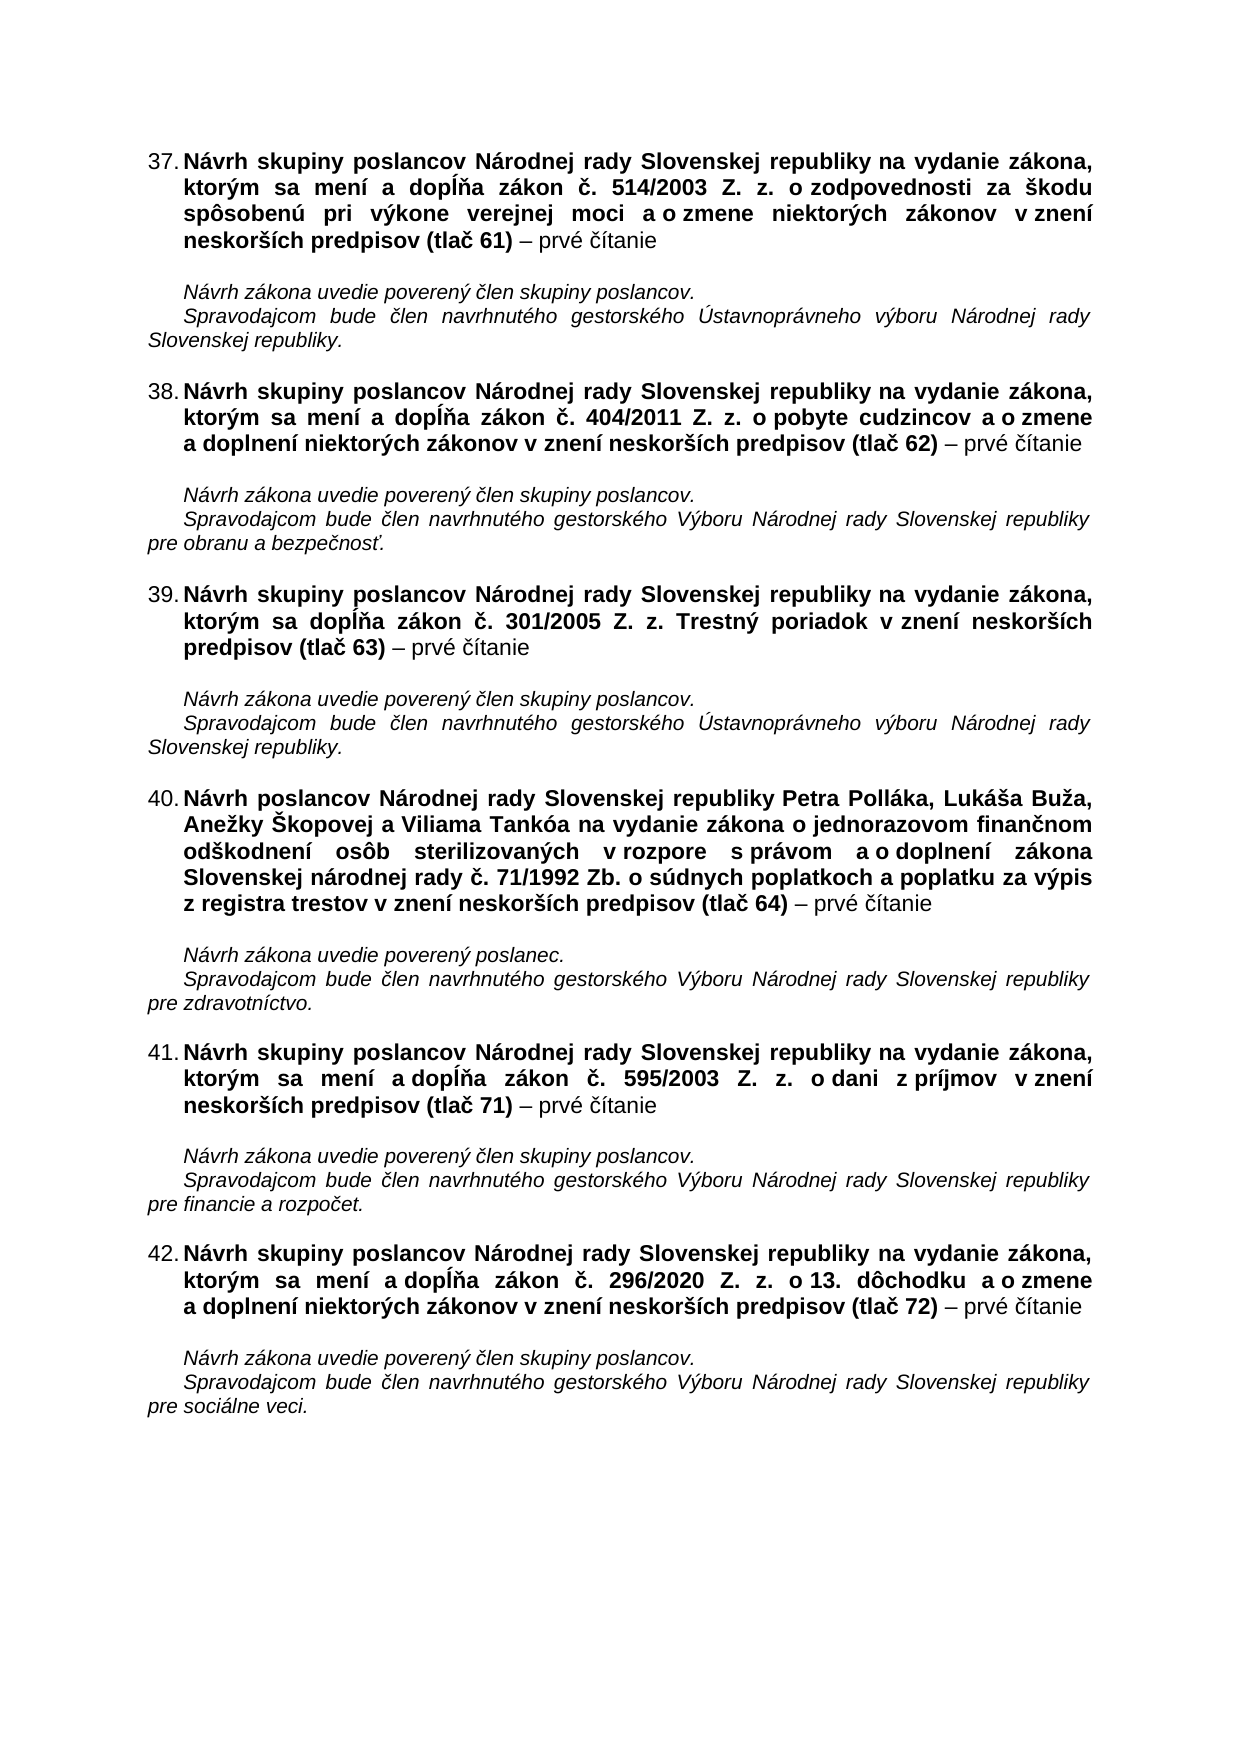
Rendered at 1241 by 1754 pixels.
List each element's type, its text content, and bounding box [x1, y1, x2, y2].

text 40. Návrh poslancov Národnej rady Slovenskej republiky Petra Polláka, Lukáša Buža, Anežky Škopovej a Viliama Tankóa na vydanie zákona o jednorazovom finančnom odškodnení osôb sterilizovaných v rozpore s právom a o doplnení zákona Slovenskej národnej rady č. 71/1992 Zb. o súdnych poplatkoch a poplatku za výpis z registra trestov v znení neskorších predpisov (tlač 64) – prvé čítanie [148, 785, 1092, 917]
text 38. Návrh skupiny poslancov Národnej rady Slovenskej republiky na vydanie zákona, ktorým sa mení a dopĺňa zákon č. 404/2011 Z. z. o pobyte cudzincov a o zmene a doplnení niektorých zákonov v znení neskorších predpisov (tlač 62) – prvé čítanie [148, 378, 1092, 457]
text Návrh zákona uvedie poverený člen skupiny poslancov. [148, 483, 1092, 507]
text 37. Návrh skupiny poslancov Národnej rady Slovenskej republiky na vydanie zákona, ktorým sa mení a dopĺňa zákon č. 514/2003 Z. z. o zodpovednosti za škodu spôsobenú pri výkone verejnej moci a o zmene niektorých zákonov v znení neskorších predpisov (tlač 61) – prvé čítanie [148, 148, 1092, 253]
text Návrh zákona uvedie poverený poslanec. [148, 943, 1092, 967]
text Návrh zákona uvedie poverený člen skupiny poslancov. [148, 1346, 1092, 1369]
text Spravodajcom bude člen navrhnutého gestorského Výboru Národnej rady Slovenskej republiky pre sociálne veci. [148, 1369, 1092, 1417]
text 39. Návrh skupiny poslancov Národnej rady Slovenskej republiky na vydanie zákona, ktorým sa dopĺňa zákon č. 301/2005 Z. z. Trestný poriadok v znení neskorších predpisov (tlač 63) – prvé čítanie [148, 581, 1092, 660]
text Spravodajcom bude člen navrhnutého gestorského Ústavnoprávneho výboru Národnej rady Slovenskej republiky. [148, 711, 1092, 759]
text Spravodajcom bude člen navrhnutého gestorského Výboru Národnej rady Slovenskej republiky pre financie a rozpočet. [148, 1168, 1092, 1216]
text Návrh zákona uvedie poverený člen skupiny poslancov. [148, 1144, 1092, 1168]
text Spravodajcom bude člen navrhnutého gestorského Výboru Národnej rady Slovenskej republiky pre zdravotníctvo. [148, 967, 1092, 1015]
text 42. Návrh skupiny poslancov Národnej rady Slovenskej republiky na vydanie zákona, ktorým sa mení a dopĺňa zákon č. 296/2020 Z. z. o 13. dôchodku a o zmene a doplnení niektorých zákonov v znení neskorších predpisov (tlač 72) – prvé čítanie [148, 1240, 1092, 1319]
text Návrh zákona uvedie poverený člen skupiny poslancov. [148, 687, 1092, 711]
text Spravodajcom bude člen navrhnutého gestorského Výboru Národnej rady Slovenskej republiky pre obranu a bezpečnosť. [148, 507, 1092, 555]
text Spravodajcom bude člen navrhnutého gestorského Ústavnoprávneho výboru Národnej rady Slovenskej republiky. [148, 303, 1092, 351]
text Návrh zákona uvedie poverený člen skupiny poslancov. [148, 279, 1092, 303]
text 41. Návrh skupiny poslancov Národnej rady Slovenskej republiky na vydanie zákona, ktorým sa mení a dopĺňa zákon č. 595/2003 Z. z. o dani z príjmov v znení neskorších predpisov (tlač 71) – prvé čítanie [148, 1039, 1092, 1118]
